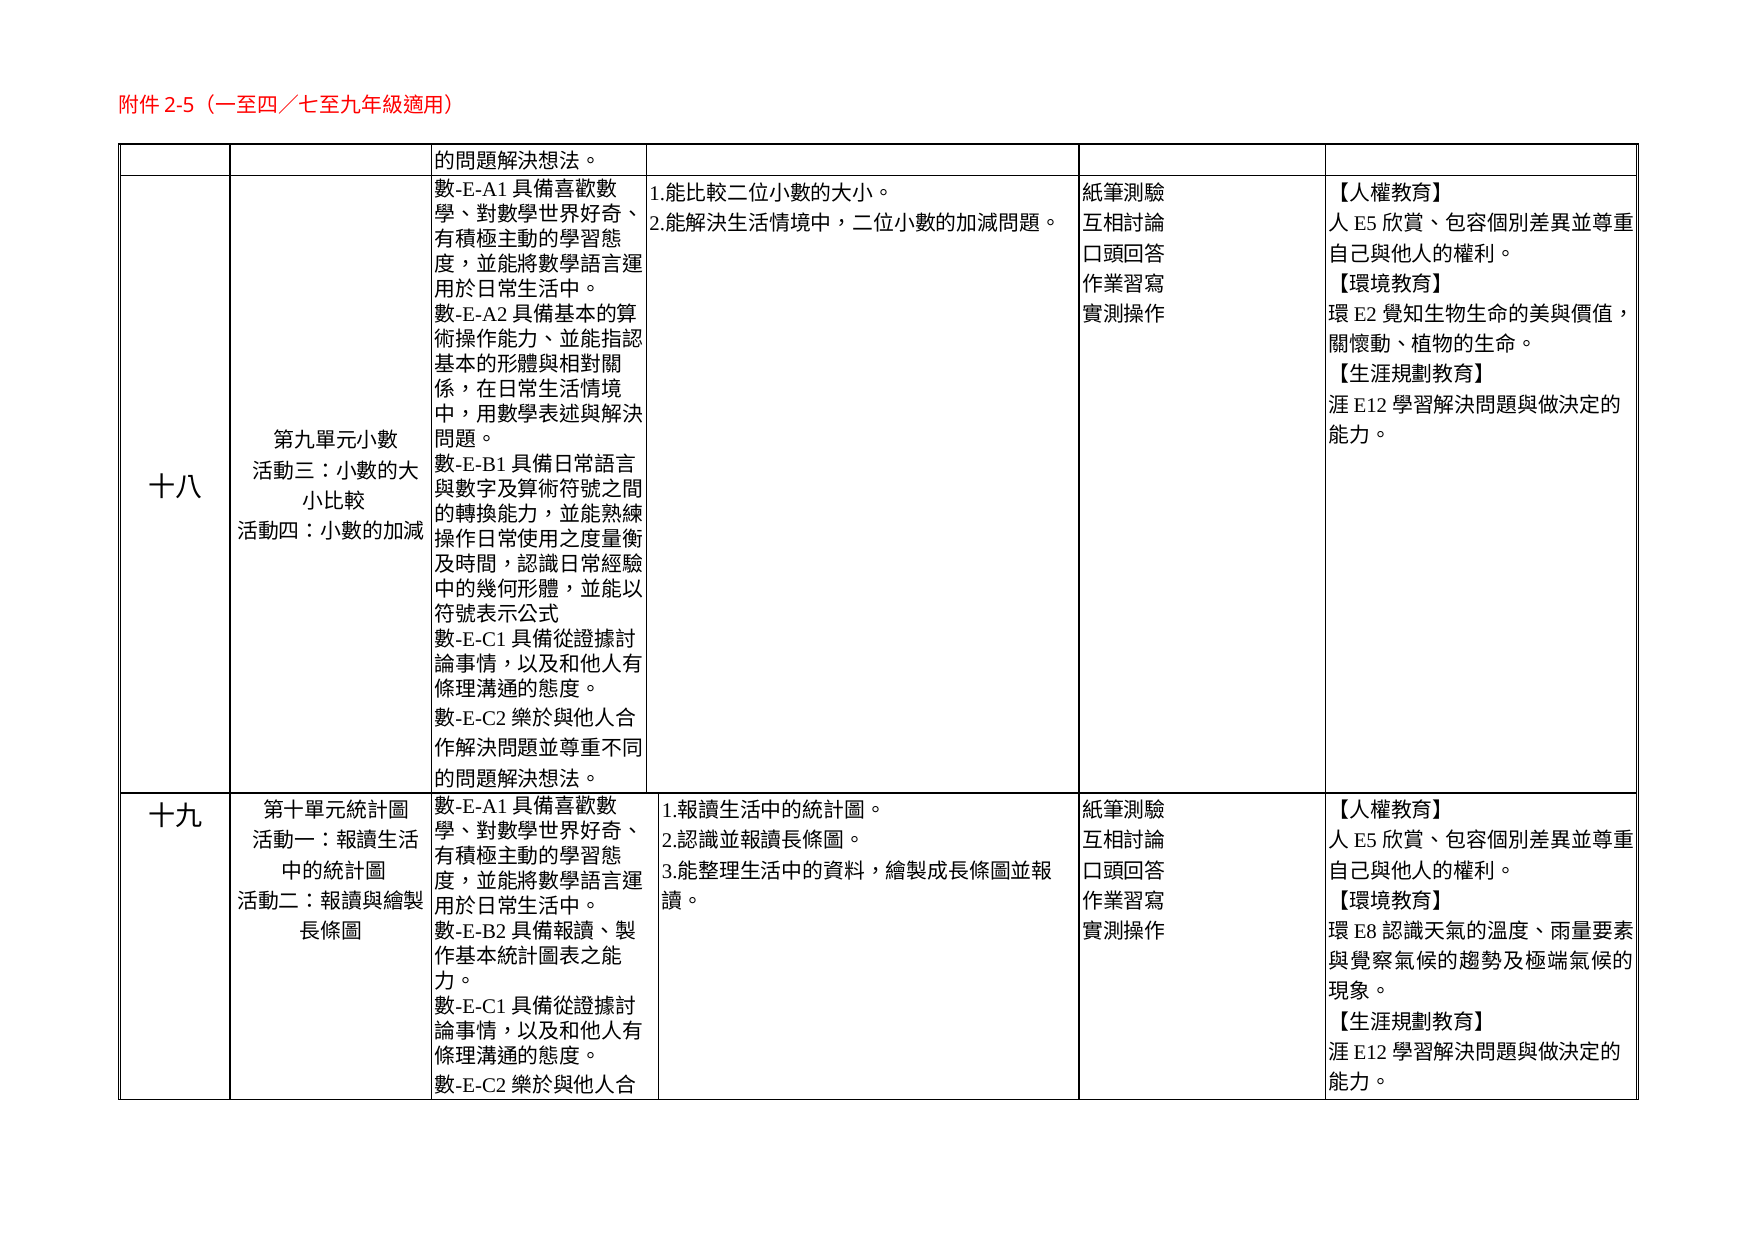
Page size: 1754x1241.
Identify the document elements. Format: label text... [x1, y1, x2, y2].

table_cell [1080, 145, 1325, 175]
table_cell 1.能比較二位小數的大小。 2.能解決生活情境中，二位小數的加減問題。 [647, 176, 1078, 792]
table_cell 十八 [121, 176, 229, 792]
table_cell 十七 [121, 145, 229, 175]
table_cell 十九 [121, 794, 229, 1099]
table_cell 紙筆測驗 互相討論 口頭回答 作業習寫 實測操作 [1080, 176, 1325, 792]
table_cell 第九單元小數 活動三：小數的大小比較 活動四：小數的加減 [231, 176, 431, 792]
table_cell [231, 794, 431, 1099]
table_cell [647, 145, 1078, 175]
table_cell 【人權教育】 人E5 欣賞、包容個別差異並尊重自己與他人的權利。 【環境教育】 環E2 覺知生物生命的美與價值，關懷動、植物的生命。 【生涯規劃教育】 涯E12 學習解決問題與做決定的能力。 [1326, 176, 1636, 792]
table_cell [1326, 794, 1636, 1099]
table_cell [231, 145, 431, 175]
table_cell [432, 794, 658, 1099]
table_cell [1080, 794, 1325, 1099]
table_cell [432, 145, 646, 175]
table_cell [1326, 145, 1636, 175]
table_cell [659, 794, 1078, 1099]
